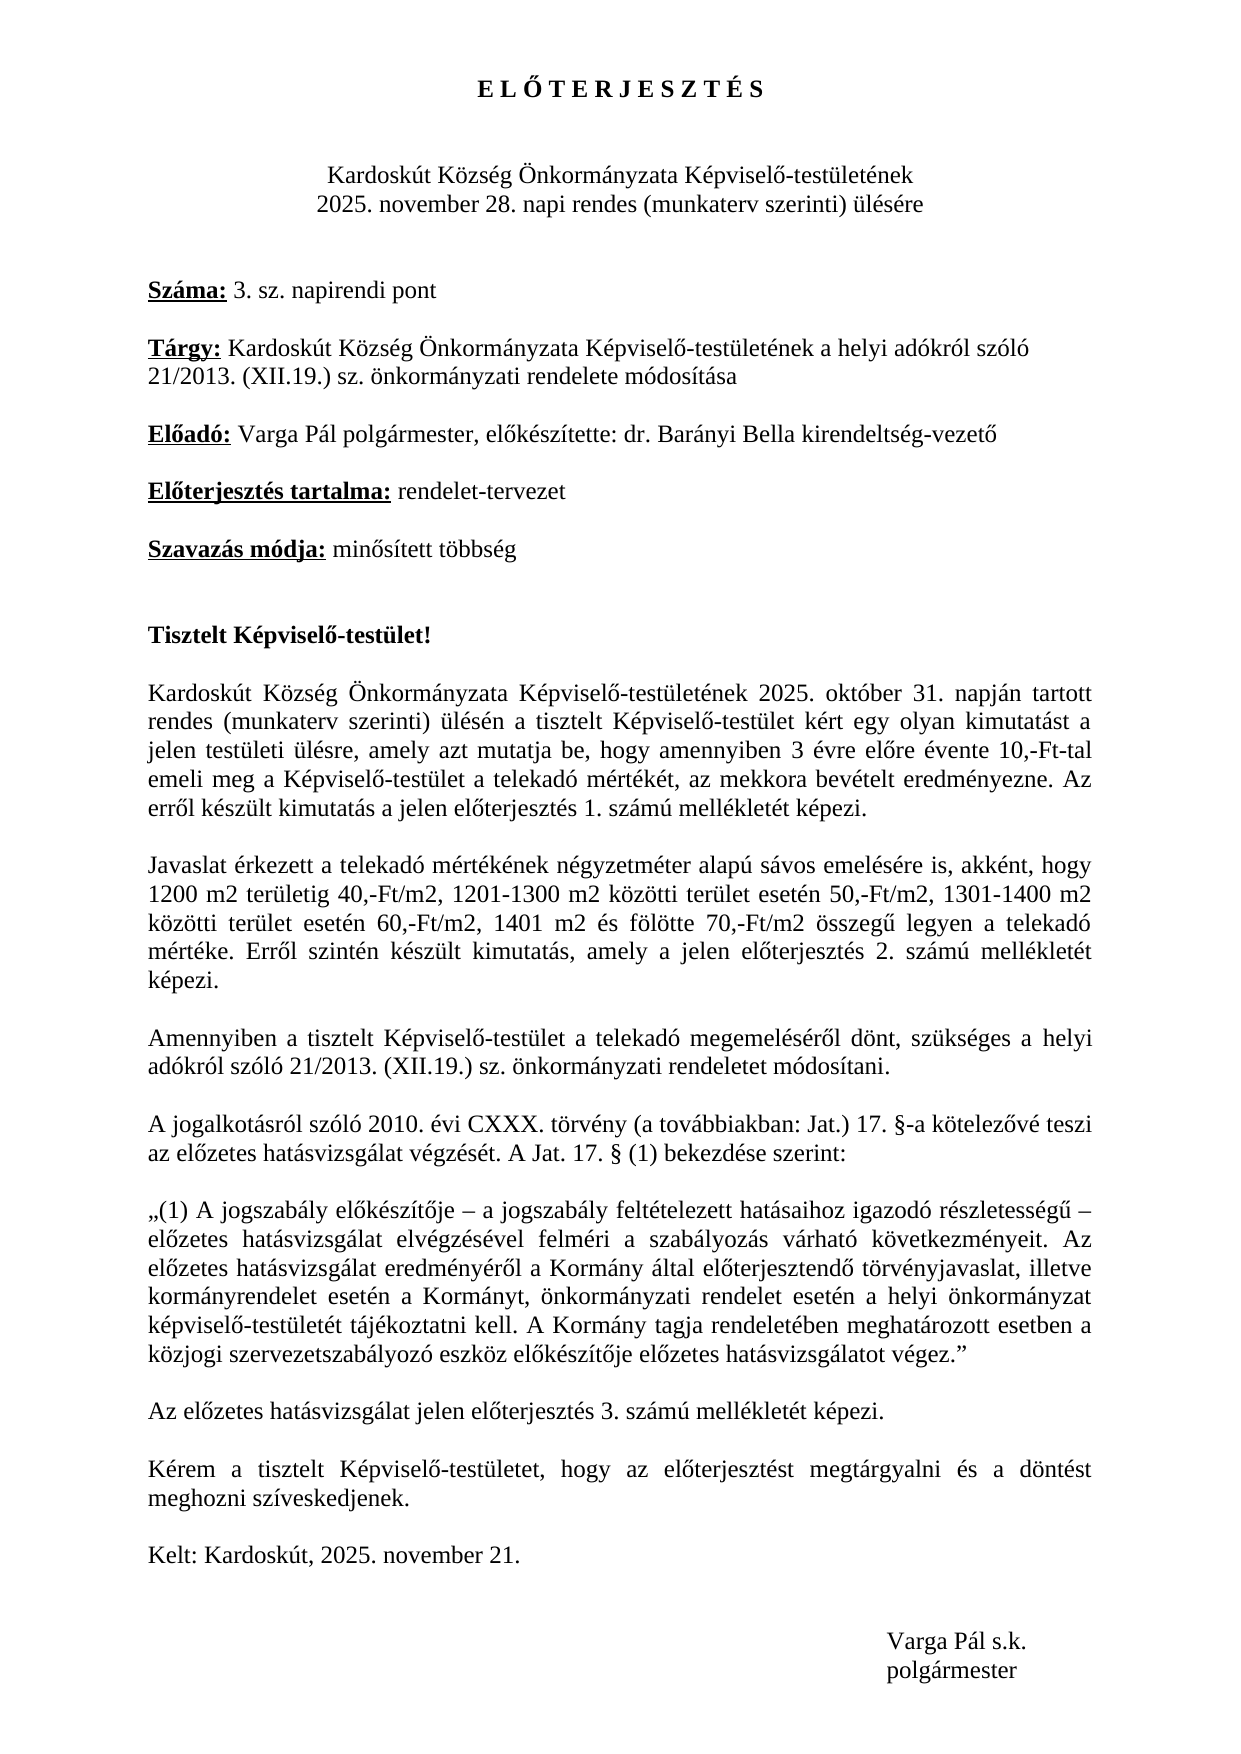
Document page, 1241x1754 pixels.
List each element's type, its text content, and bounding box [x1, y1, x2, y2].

text Előadó: Varga Pál polgármester, előkészítette: dr. Barányi Bella kirendeltség-vezető [148, 419, 1092, 448]
text 2025. november 28. napi rendes (munkaterv szerinti) ülésére [148, 189, 1092, 218]
text Varga Pál s.k. [148, 1626, 1092, 1655]
text A jogalkotásról szóló 2010. évi CXXX. törvény (a továbbiakban: Jat.) 17. §-a kötelezővé teszi az előzetes hatásvizsgálat végzését. A Jat. 17. § (1) bekezdése szerint: [148, 1109, 1092, 1166]
text Tisztelt Képviselő-testület! [148, 620, 1092, 649]
text E L Ő T E R J E S Z T É S [148, 74, 1092, 103]
text Tárgy: Kardoskút Község Önkormányzata Képviselő-testületének a helyi adókról szóló 21/2013. (XII.19.) sz. önkormányzati rendelete módosítása [148, 333, 1092, 390]
text polgármester [148, 1655, 1092, 1684]
text Kelt: Kardoskút, 2025. november 21. [148, 1540, 1092, 1569]
text „(1) A jogszabály előkészítője – a jogszabály feltételezett hatásaihoz igazodó részletességű – előzetes hatásvizsgálat elvégzésével felméri a szabályozás várható következményeit. Az előzetes hatásvizsgálat eredményéről a Kormány által előterjesztendő törvényjavaslat, illetve kormányrendelet esetén a Kormányt, önkormányzati rendelet esetén a helyi önkormányzat képviselő-testületét tájékoztatni kell. A Kormány tagja rendeletében meghatározott esetben a közjogi szervezetszabályozó eszköz előkészítője előzetes hatásvizsgálatot végez.” [148, 1195, 1092, 1368]
text Kérem a tisztelt Képviselő-testületet, hogy az előterjesztést megtárgyalni és a döntést meghozni szíveskedjenek. [148, 1454, 1092, 1511]
text Kardoskút Község Önkormányzata Képviselő-testületének [148, 160, 1092, 189]
text Száma: 3. sz. napirendi pont [148, 275, 1092, 304]
text Amennyiben a tisztelt Képviselő-testület a telekadó megemeléséről dönt, szükséges a helyi adókról szóló 21/2013. (XII.19.) sz. önkormányzati rendeletet módosítani. [148, 1023, 1092, 1080]
text Előterjesztés tartalma: rendelet-tervezet [148, 476, 1092, 505]
text Javaslat érkezett a telekadó mértékének négyzetméter alapú sávos emelésére is, akként, hogy 1200 m2 területig 40,-Ft/m2, 1201-1300 m2 közötti terület esetén 50,-Ft/m2, 1301-1400 m2 közötti terület esetén 60,-Ft/m2, 1401 m2 és fölötte 70,-Ft/m2 összegű legyen a telekadó mértéke. Erről szintén készült kimutatás, amely a jelen előterjesztés 2. számú mellékletét képezi. [148, 850, 1092, 994]
text Szavazás módja: minősített többség [148, 534, 1092, 563]
text Kardoskút Község Önkormányzata Képviselő-testületének 2025. október 31. napján tartott rendes (munkaterv szerinti) ülésén a tisztelt Képviselő-testület kért egy olyan kimutatást a jelen testületi ülésre, amely azt mutatja be, hogy amennyiben 3 évre előre évente 10,-Ft-tal emeli meg a Képviselő-testület a telekadó mértékét, az mekkora bevételt eredményezne. Az erről készült kimutatás a jelen előterjesztés 1. számú mellékletét képezi. [148, 678, 1092, 821]
text Az előzetes hatásvizsgálat jelen előterjesztés 3. számú mellékletét képezi. [148, 1396, 1092, 1425]
